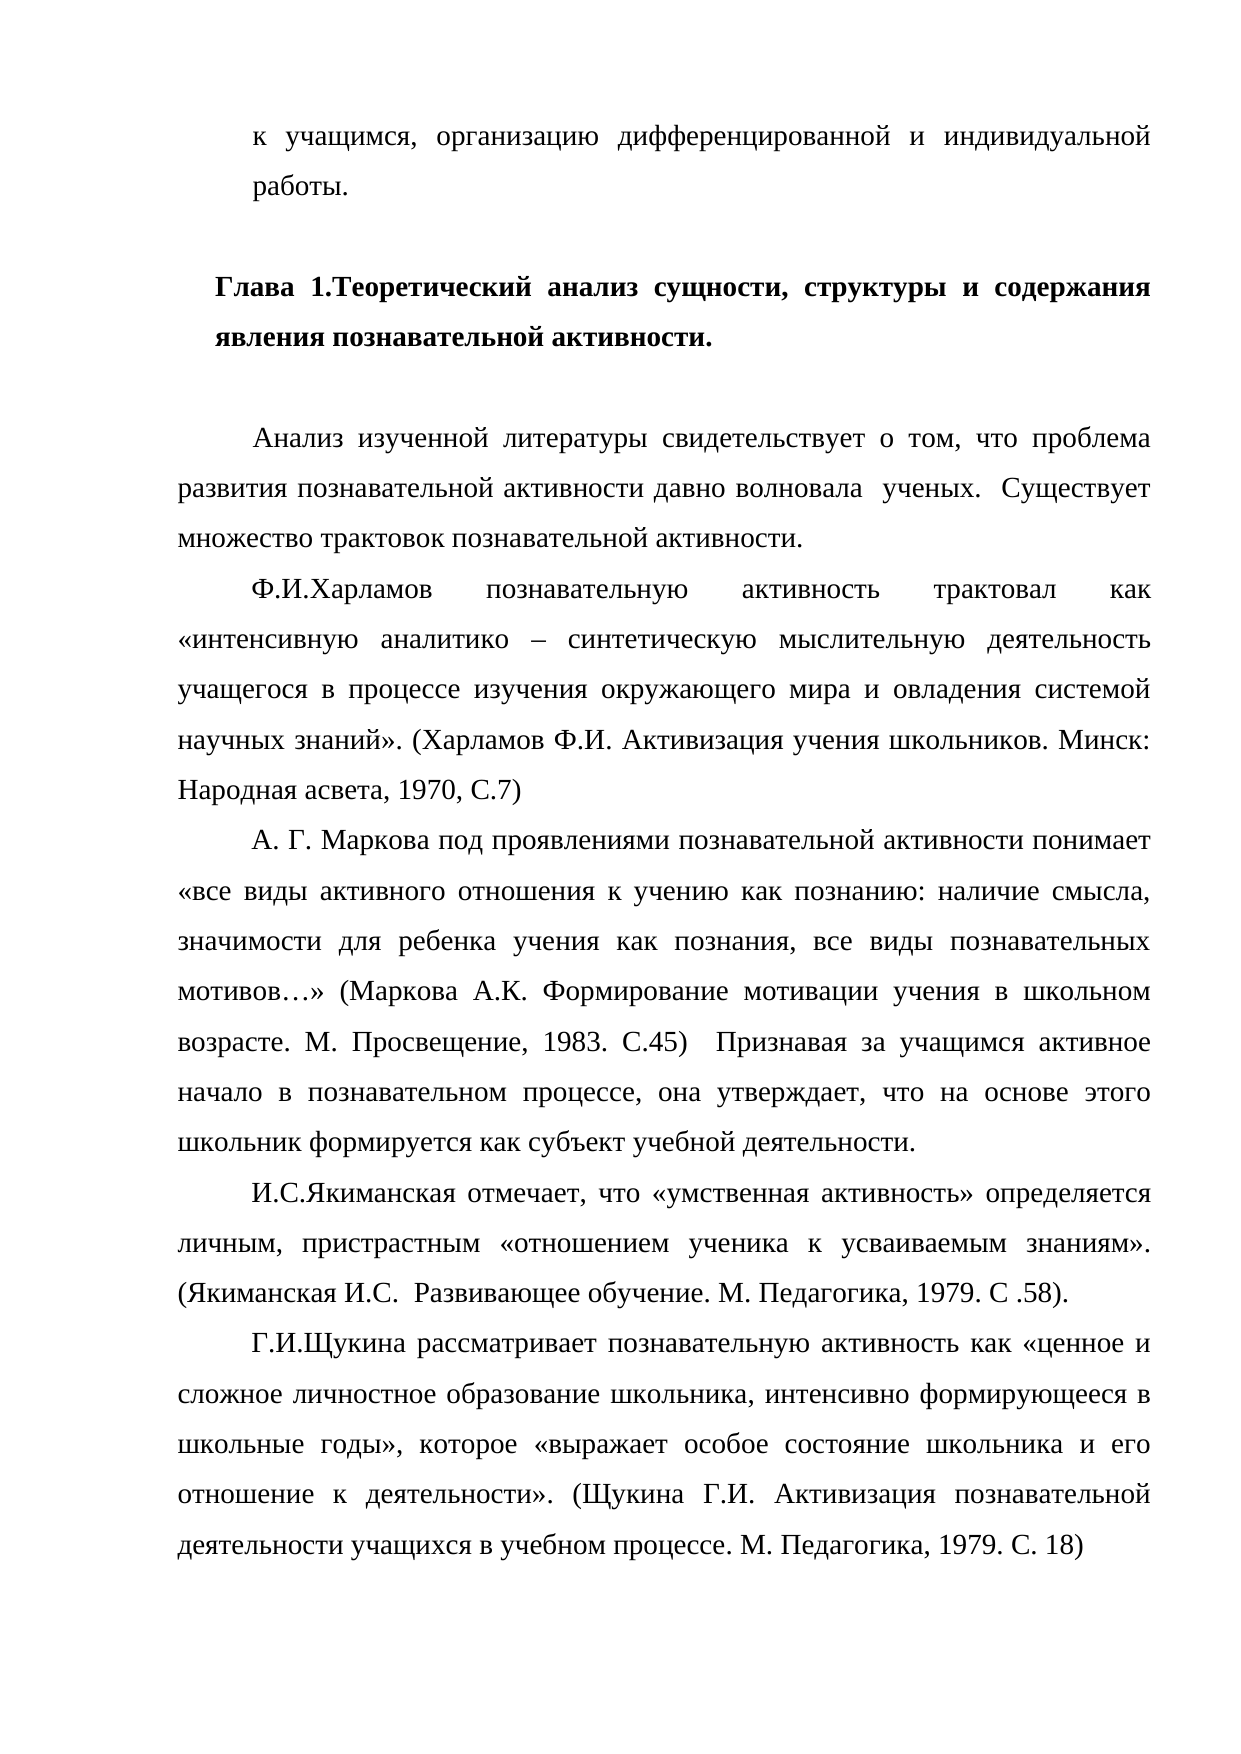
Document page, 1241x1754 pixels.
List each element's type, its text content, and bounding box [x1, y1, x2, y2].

text И.С.Якиманская отмечает, что «умственная активность» определяется личным, пристрастным «отношением ученика к усваиваемым знаниям». (Якиманская И.С. Развивающее обучение. М. Педагогика, 1979. С .58). [177, 1175, 1152, 1309]
text Ф.И.Харламов познавательную активность трактовал как «интенсивную аналитико – синтетическую мыслительную деятельность учащегося в процессе изучения окружающего мира и овладения системой научных знаний». (Харламов Ф.И. Активизация учения школьников. Минск: Народная асвета, 1970, С.7) [177, 571, 1152, 806]
text Г.И.Щукина рассматривает познавательную активность как «ценное и сложное личностное образование школьника, интенсивно формирующееся в школьные годы», которое «выражает особое состояние школьника и его отношение к деятельности». (Щукина Г.И. Активизация познавательной деятельности учащихся в учебном процессе. М. Педагогика, 1979. С. 18) [177, 1326, 1152, 1560]
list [215, 118, 1152, 202]
text А. Г. Маркова под проявлениями познавательной активности понимает «все виды активного отношения к учению как познанию: наличие смысла, значимости для ребенка учения как познания, все виды познавательных мотивов…» (Маркова А.К. Формирование мотивации учения в школьном возрасте. М. Просвещение, 1983. С.45) Признавая за учащимся активное начало в познавательном процессе, она утверждает, что на основе этого школьник формируется как субъект учебной деятельности. [177, 822, 1152, 1158]
text Глава 1.Теоретический анализ сущности, структуры и содержания явления познавательной активности. [215, 269, 1152, 353]
text Анализ изученной литературы свидетельствует о том, что проблема развития познавательной активности давно волновала ученых. Существует множество трактовок познавательной активности. [177, 420, 1152, 554]
